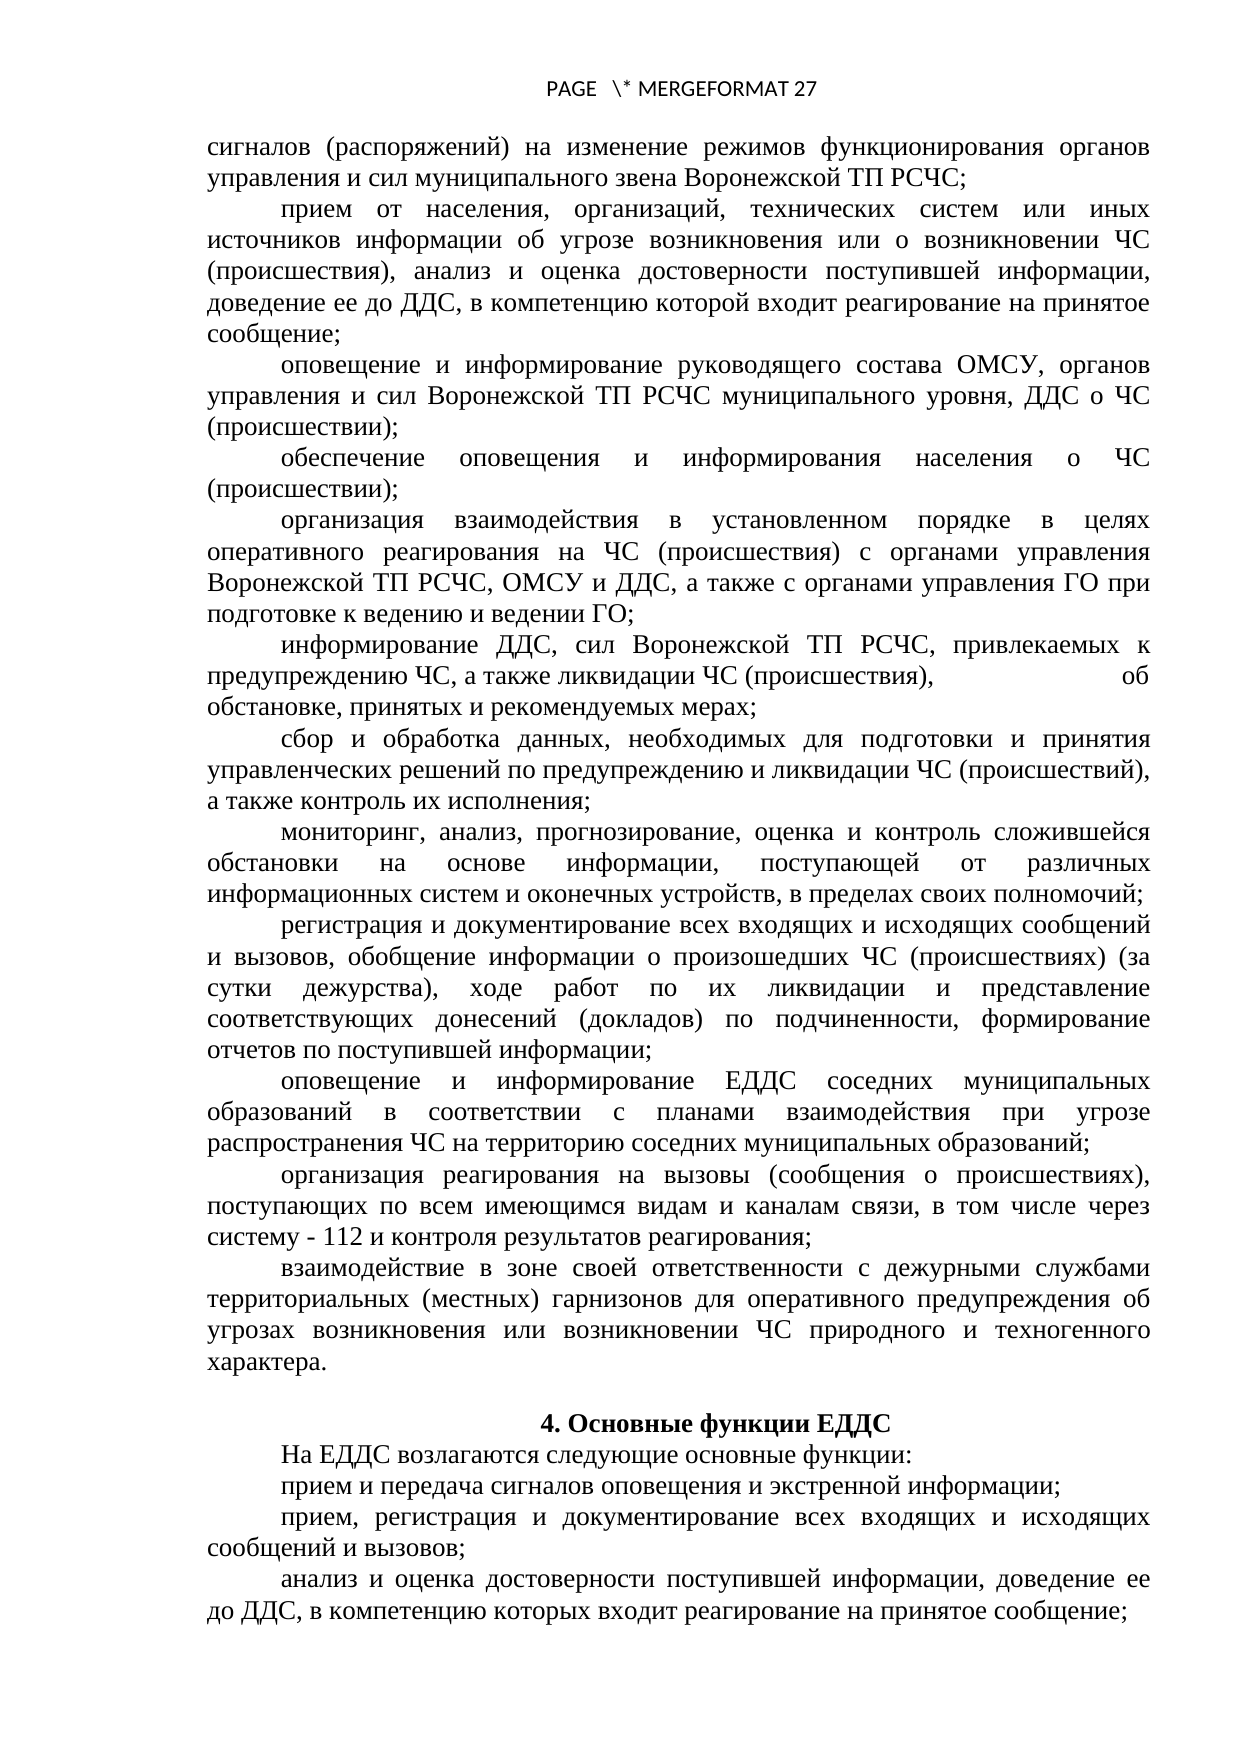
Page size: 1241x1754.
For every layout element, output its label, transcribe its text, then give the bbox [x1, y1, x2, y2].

text организация взаимодействия в установленном порядке в целях оперативного реагирования на ЧС (происшествия) с органами управления Воронежской ТП РСЧС, ОМСУ и ДДС, а также с органами управления ГО при подготовке к ведению и ведении ГО; [207, 504, 1152, 628]
text обеспечение оповещения и информирования населения о ЧС (происшествии); [207, 441, 1152, 504]
text регистрация и документирование всех входящих и исходящих сообщений и вызовов, обобщение информации о произошедших ЧС (происшествиях) (за сутки дежурства), ходе работ по их ликвидации и представление соответствующих донесений (докладов) по подчиненности, формирование отчетов по поступившей информации; [207, 908, 1152, 1064]
text На ЕДДС возлагаются следующие основные функции: [207, 1438, 1152, 1469]
text оповещение и информирование ЕДДС соседних муниципальных образований в соответствии с планами взаимодействия при угрозе распространения ЧС на территорию соседних муниципальных образований; [207, 1064, 1152, 1158]
text прием, регистрация и документирование всех входящих и исходящих сообщений и вызовов; [207, 1500, 1152, 1563]
text прием от населения, организаций, технических систем или иных источников информации об угрозе возникновения или о возникновении ЧС (происшествия), анализ и оценка достоверности поступившей информации, доведение ее до ДДС, в компетенцию которой входит реагирование на принятое сообщение; [207, 192, 1152, 348]
text взаимодействие в зоне своей ответственности с дежурными службами территориальных (местных) гарнизонов для оперативного предупреждения об угрозах возникновения или возникновении ЧС природного и техногенного характера. [207, 1251, 1152, 1376]
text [207, 130, 1152, 192]
text организация реагирования на вызовы (сообщения о происшествиях), поступающих по всем имеющимся видам и каналам связи, в том числе через систему - 112 и контроля результатов реагирования; [207, 1158, 1152, 1251]
text 4. Основные функции ЕДДС [207, 1407, 1152, 1438]
text информирование ДДС, сил Воронежской ТП РСЧС, привлекаемых к предупреждению ЧС, а также ликвидации ЧС (происшествия), об обстановке, принятых и рекомендуемых мерах; [207, 628, 1152, 722]
text оповещение и информирование руководящего состава ОМСУ, органов управления и сил Воронежской ТП РСЧС муниципального уровня, ДДС о ЧС (происшествии); [207, 348, 1152, 441]
text анализ и оценка достоверности поступившей информации, доведение ее до ДДС, в компетенцию которых входит реагирование на принятое сообщение; [207, 1563, 1152, 1625]
text мониторинг, анализ, прогнозирование, оценка и контроль сложившейся обстановки на основе информации, поступающей от различных информационных систем и оконечных устройств, в пределах своих полномочий; [207, 815, 1152, 908]
text сбор и обработка данных, необходимых для подготовки и принятия управленческих решений по предупреждению и ликвидации ЧС (происшествий), а также контроль их исполнения; [207, 722, 1152, 815]
text прием и передача сигналов оповещения и экстренной информации; [207, 1469, 1152, 1500]
